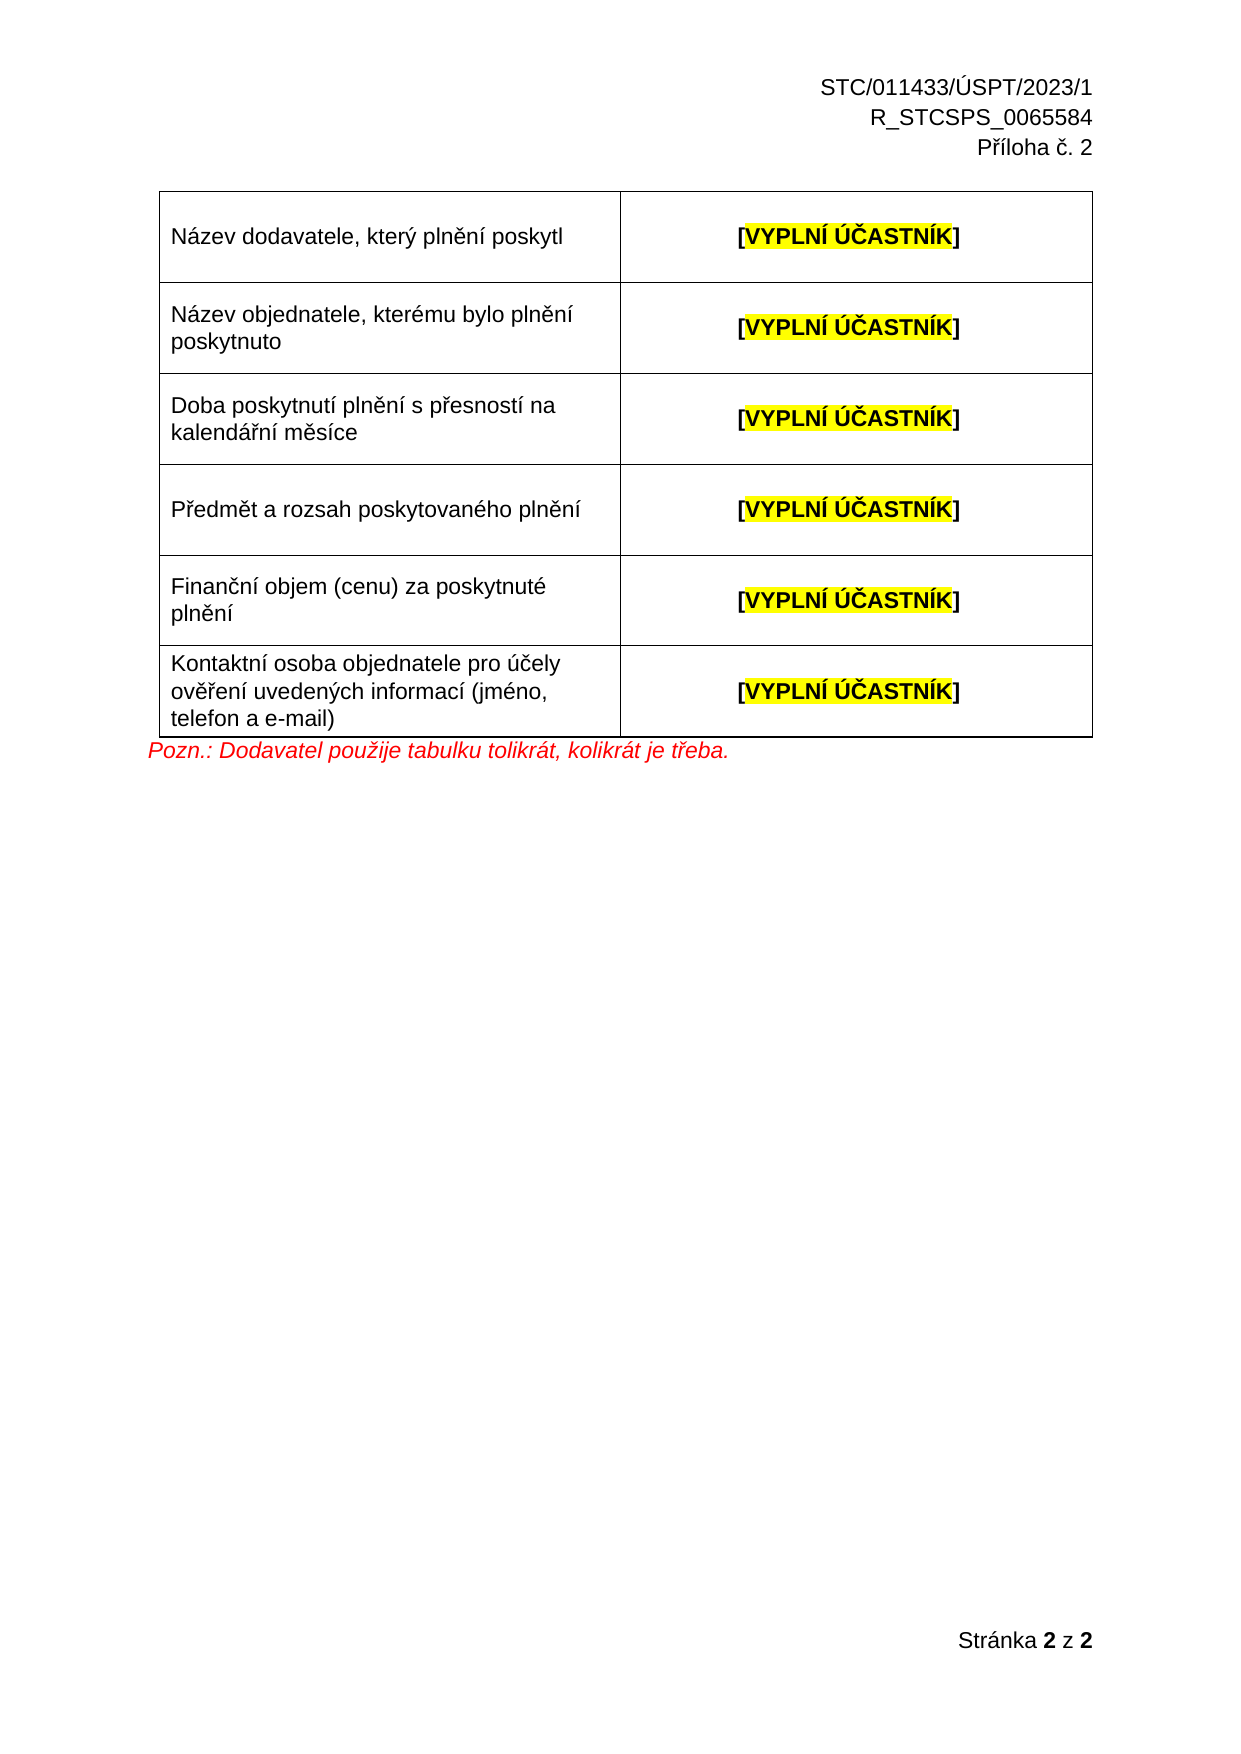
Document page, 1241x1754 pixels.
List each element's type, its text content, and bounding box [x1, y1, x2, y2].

text Pozn.: Dodavatel použije tabulku tolikrát, kolikrát je třeba. [148, 737, 1093, 764]
table_header Název dodavatele, který plnění poskytl [160, 192, 620, 282]
table_cell Předmět a rozsah poskytovaného plnění [160, 465, 620, 554]
table_cell Doba poskytnutí plnění s přesností na kalendářní měsíce [160, 374, 620, 463]
table_cell [VYPLNÍ ÚČASTNÍK] [621, 556, 1092, 645]
table_cell Kontaktní osoba objednatele pro účely ověření uvedených informací (jméno, telefon a e-mail) [160, 646, 620, 736]
table_cell Název objednatele, kterému bylo plnění poskytnuto [160, 283, 620, 373]
table_cell [VYPLNÍ ÚČASTNÍK] [621, 646, 1092, 736]
table_cell [VYPLNÍ ÚČASTNÍK] [621, 283, 1092, 373]
table_header [VYPLNÍ ÚČASTNÍK] [621, 192, 1092, 282]
table_cell [VYPLNÍ ÚČASTNÍK] [621, 465, 1092, 554]
table_cell Finanční objem (cenu) za poskytnuté plnění [160, 556, 620, 645]
table_cell [VYPLNÍ ÚČASTNÍK] [621, 374, 1092, 463]
